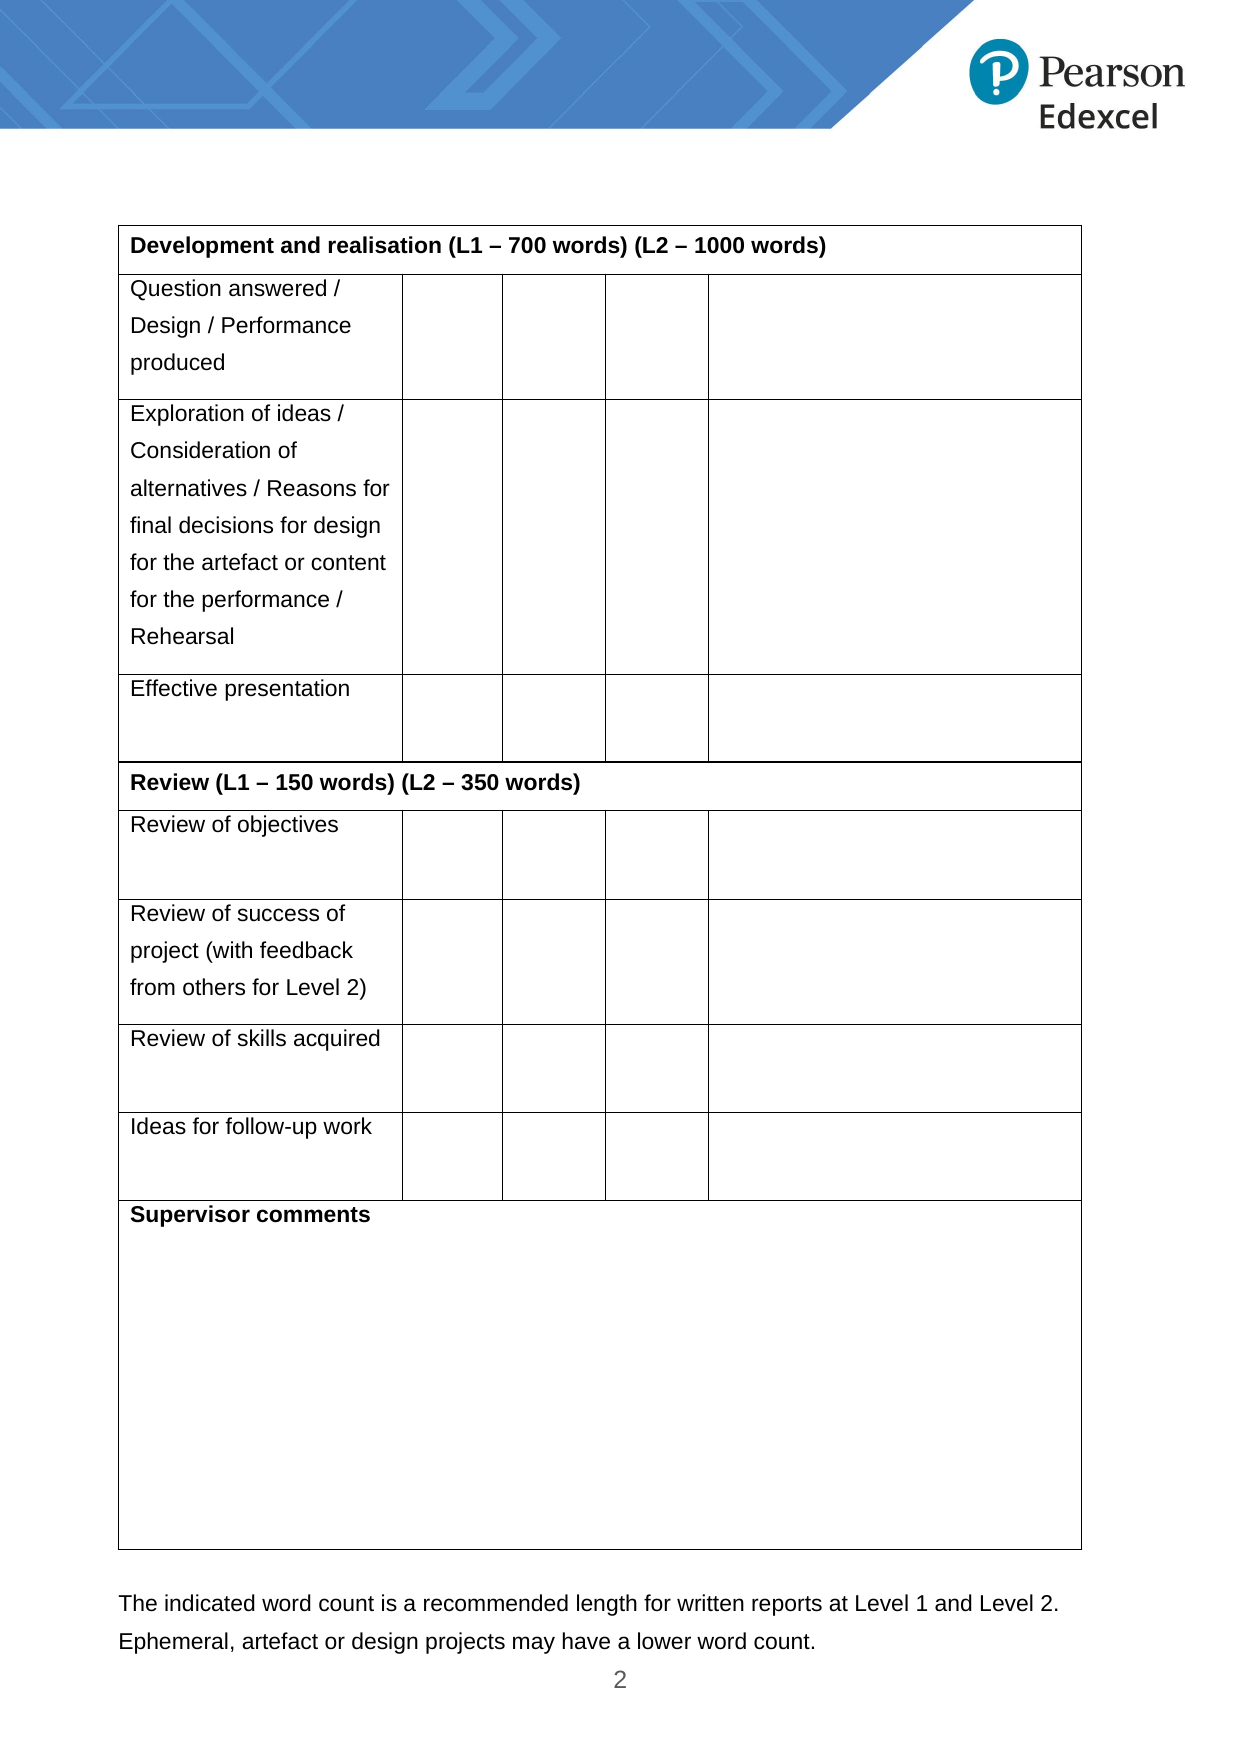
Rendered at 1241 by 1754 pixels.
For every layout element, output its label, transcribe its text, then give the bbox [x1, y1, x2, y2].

table_cell [503, 1113, 605, 1200]
table_cell [403, 1113, 502, 1200]
table_header Development and realisation (L1 – 700 words) (L2 – 1000 words) [119, 226, 1081, 273]
table_cell [403, 675, 502, 761]
picture [0, 0, 1241, 140]
table_cell [709, 1025, 1081, 1112]
table_cell [709, 275, 1081, 399]
table_cell [403, 811, 502, 898]
table_cell Effective presentation [119, 675, 402, 761]
table_cell Question answered / Design / Performance produced [119, 275, 402, 399]
table_cell [606, 400, 708, 673]
table_cell [709, 811, 1081, 898]
table_cell [606, 900, 708, 1024]
table_cell [709, 675, 1081, 761]
table_cell Review of skills acquired [119, 1025, 402, 1112]
table_cell [503, 900, 605, 1024]
table_cell [606, 1113, 708, 1200]
table_cell [403, 400, 502, 673]
table_cell [503, 1025, 605, 1112]
table_cell [606, 811, 708, 898]
table_cell [503, 811, 605, 898]
table_cell [403, 275, 502, 399]
table_cell [503, 675, 605, 761]
table_cell [709, 400, 1081, 673]
table_cell [606, 675, 708, 761]
table_cell Review of objectives [119, 811, 402, 898]
table_cell Exploration of ideas / Consideration of alternatives / Reasons for final decisions for design for the artefact or content for the performance / Rehearsal [119, 400, 402, 673]
table_cell Review of success of project (with feedback from others for Level 2) [119, 900, 402, 1024]
table_cell [403, 900, 502, 1024]
table_cell Supervisor comments [119, 1201, 1081, 1548]
table_cell Review (L1 – 150 words) (L2 – 350 words) [119, 763, 1081, 810]
table_cell Ideas for follow-up work [119, 1113, 402, 1200]
table_cell [709, 900, 1081, 1024]
table_cell [503, 275, 605, 399]
text The indicated word count is a recommended length for written reports at Level 1 and Level 2. Ephemeral, artefact or design projects may have a lower word count. [118, 1590, 1122, 1654]
table_cell [606, 275, 708, 399]
table_cell [606, 1025, 708, 1112]
table_cell [709, 1113, 1081, 1200]
table_cell [403, 1025, 502, 1112]
table_cell [503, 400, 605, 673]
